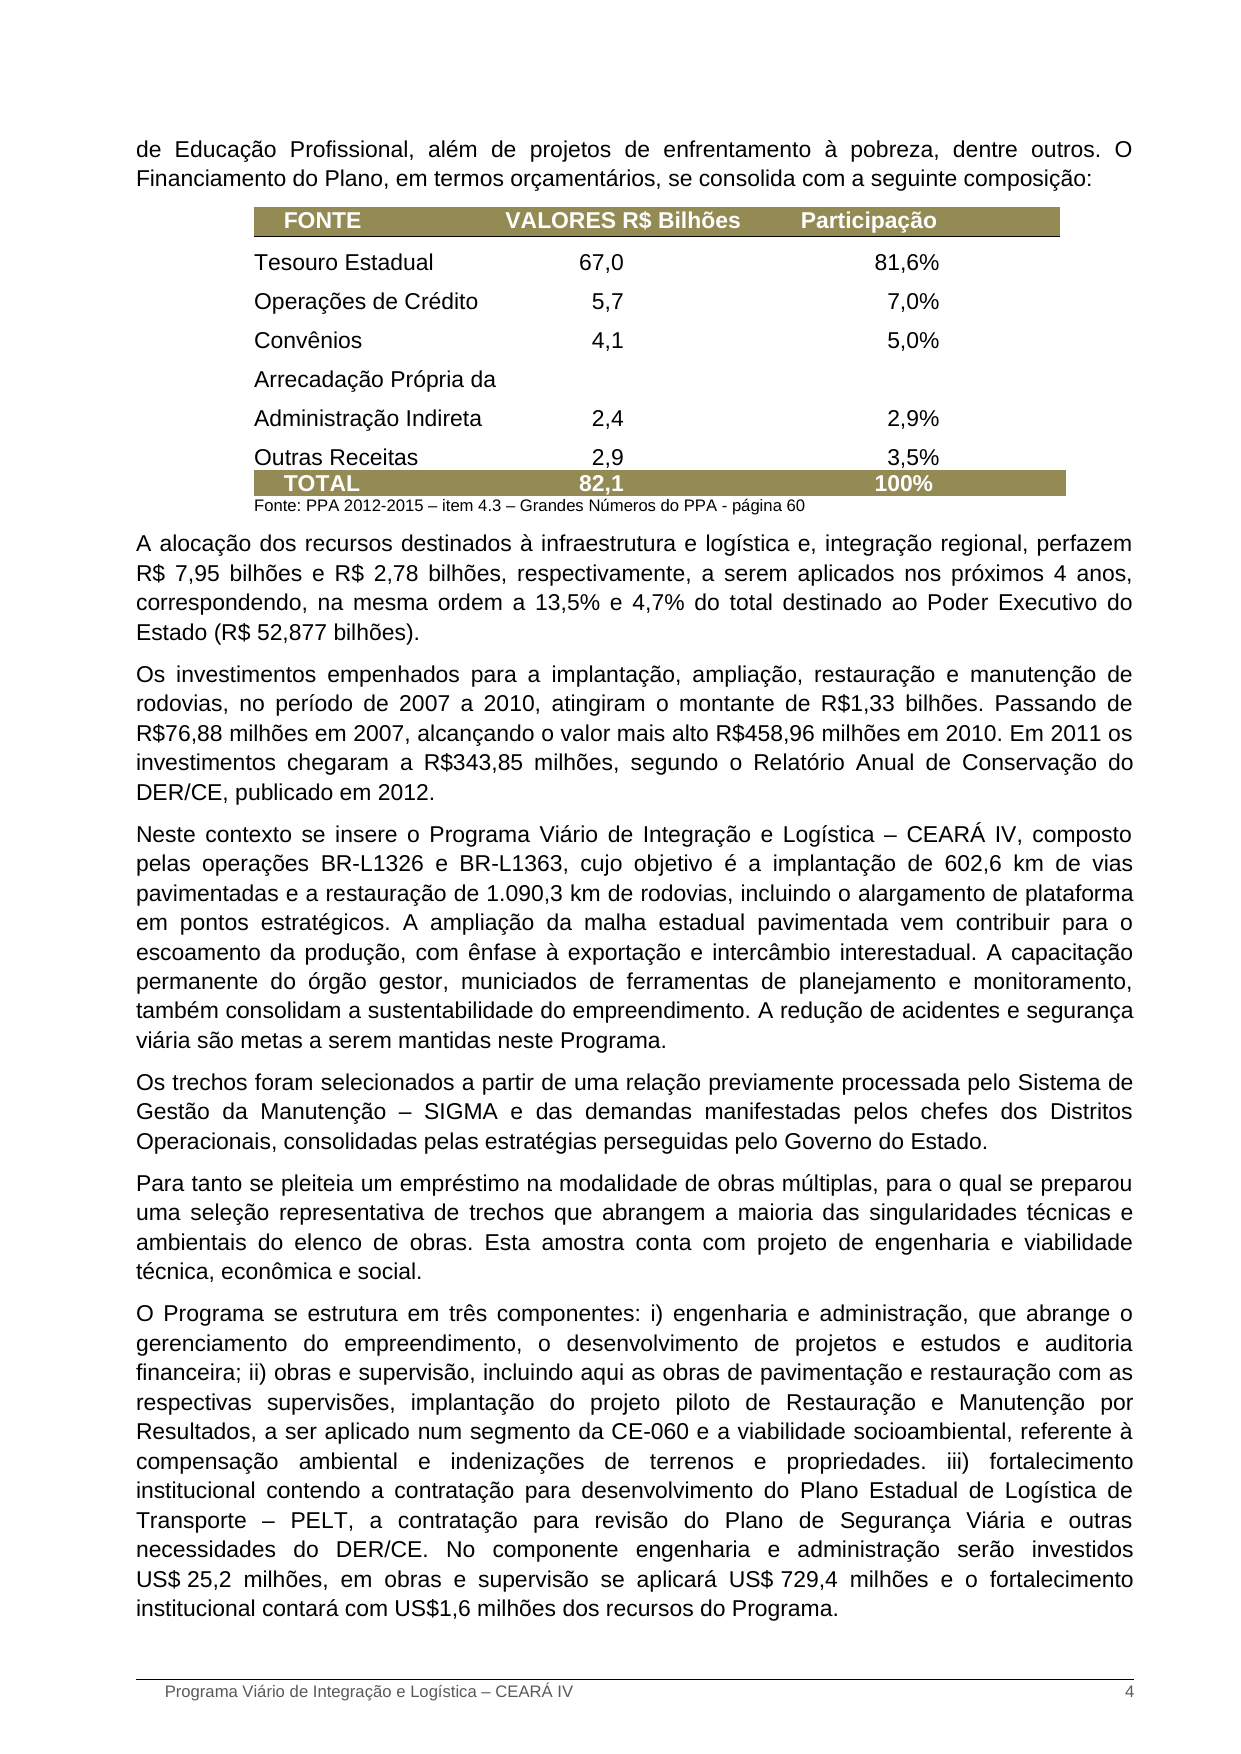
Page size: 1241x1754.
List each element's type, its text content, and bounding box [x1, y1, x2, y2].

text Administração Indireta 2,4 2,9% [254, 405, 1134, 431]
text Para tanto se pleiteia um empréstimo na modalidade de obras múltiplas, para o qual se preparou uma seleção representativa de trechos que abrangem a maioria das singularidades técnicas e ambientais do elenco de obras. Esta amostra conta com projeto de engenharia e viabilidade técnica, econômica e social. [136, 1170, 1134, 1284]
text Fonte: PPA 2012-2015 – item 4.3 – Grandes Números do PPA - página 60 [254, 496, 1134, 515]
text Os investimentos empenhados para a implantação, ampliação, restauração e manutenção de rodovias, no período de 2007 a 2010, atingiram o montante de R$1,33 bilhões. Passando de R$76,88 milhões em 2007, alcançando o valor mais alto R$458,96 milhões em 2010. Em 2011 os investimentos chegaram a R$343,85 milhões, segundo o Relatório Anual de Conservação do DER/CE, publicado em 2012. [136, 661, 1134, 805]
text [136, 136, 1134, 192]
text Convênios 4,1 5,0% [254, 327, 1134, 353]
text Tesouro Estadual 67,0 81,6% [254, 249, 1134, 276]
text Os trechos foram selecionados a partir de uma relação previamente processada pelo Sistema de Gestão da Manutenção – SIGMA e das demandas manifestadas pelos chefes dos Distritos Operacionais, consolidadas pelas estratégias perseguidas pelo Governo do Estado. [136, 1069, 1134, 1154]
text Arrecadação Própria da [254, 366, 1134, 392]
text Neste contexto se insere o Programa Viário de Integração e Logística – CEARÁ IV, composto pelas operações BR-L1326 e BR-L1363, cujo objetivo é a implantação de 602,6 km de vias pavimentadas e a restauração de 1.090,3 km de rodovias, incluindo o alargamento de plataforma em pontos estratégicos. A ampliação da malha estadual pavimentada vem contribuir para o escoamento da produção, com ênfase à exportação e intercâmbio interestadual. A capacitação permanente do órgão gestor, municiados de ferramentas de planejamento e monitoramento, também consolidam a sustentabilidade do empreendimento. A redução de acidentes e segurança viária são metas a serem mantidas neste Programa. [136, 821, 1134, 1053]
text O Programa se estrutura em três componentes: i) engenharia e administração, que abrange o gerenciamento do empreendimento, o desenvolvimento de projetos e estudos e auditoria financeira; ii) obras e supervisão, incluindo aqui as obras de pavimentação e restauração com as respectivas supervisões, implantação do projeto piloto de Restauração e Manutenção por Resultados, a ser aplicado num segmento da CE-060 e a viabilidade socioambiental, referente à compensação ambiental e indenizações de terrenos e propriedades. iii) fortalecimento institucional contendo a contratação para desenvolvimento do Plano Estadual de Logística de Transporte – PELT, a contratação para revisão do Plano de Segurança Viária e outras necessidades do DER/CE. No componente engenharia e administração serão investidos US$ 25,2 milhões, em obras e supervisão se aplicará US$ 729,4 milhões e o fortalecimento institucional contará com US$1,6 milhões dos recursos do Programa. [136, 1300, 1134, 1621]
text FONTE VALORES R$ Bilhões Participação [254, 207, 1060, 236]
text A alocação dos recursos destinados à infraestrutura e logística e, integração regional, perfazem R$ 7,95 bilhões e R$ 2,78 bilhões, respectivamente, a serem aplicados nos próximos 4 anos, correspondendo, na mesma ordem a 13,5% e 4,7% do total destinado ao Poder Executivo do Estado (R$ 52,877 bilhões). [136, 530, 1134, 645]
text Outras Receitas 2,9 3,5% [254, 443, 1060, 470]
text Operações de Crédito 5,7 7,0% [254, 288, 1134, 314]
text TOTAL 82,1 100% [254, 470, 1066, 496]
